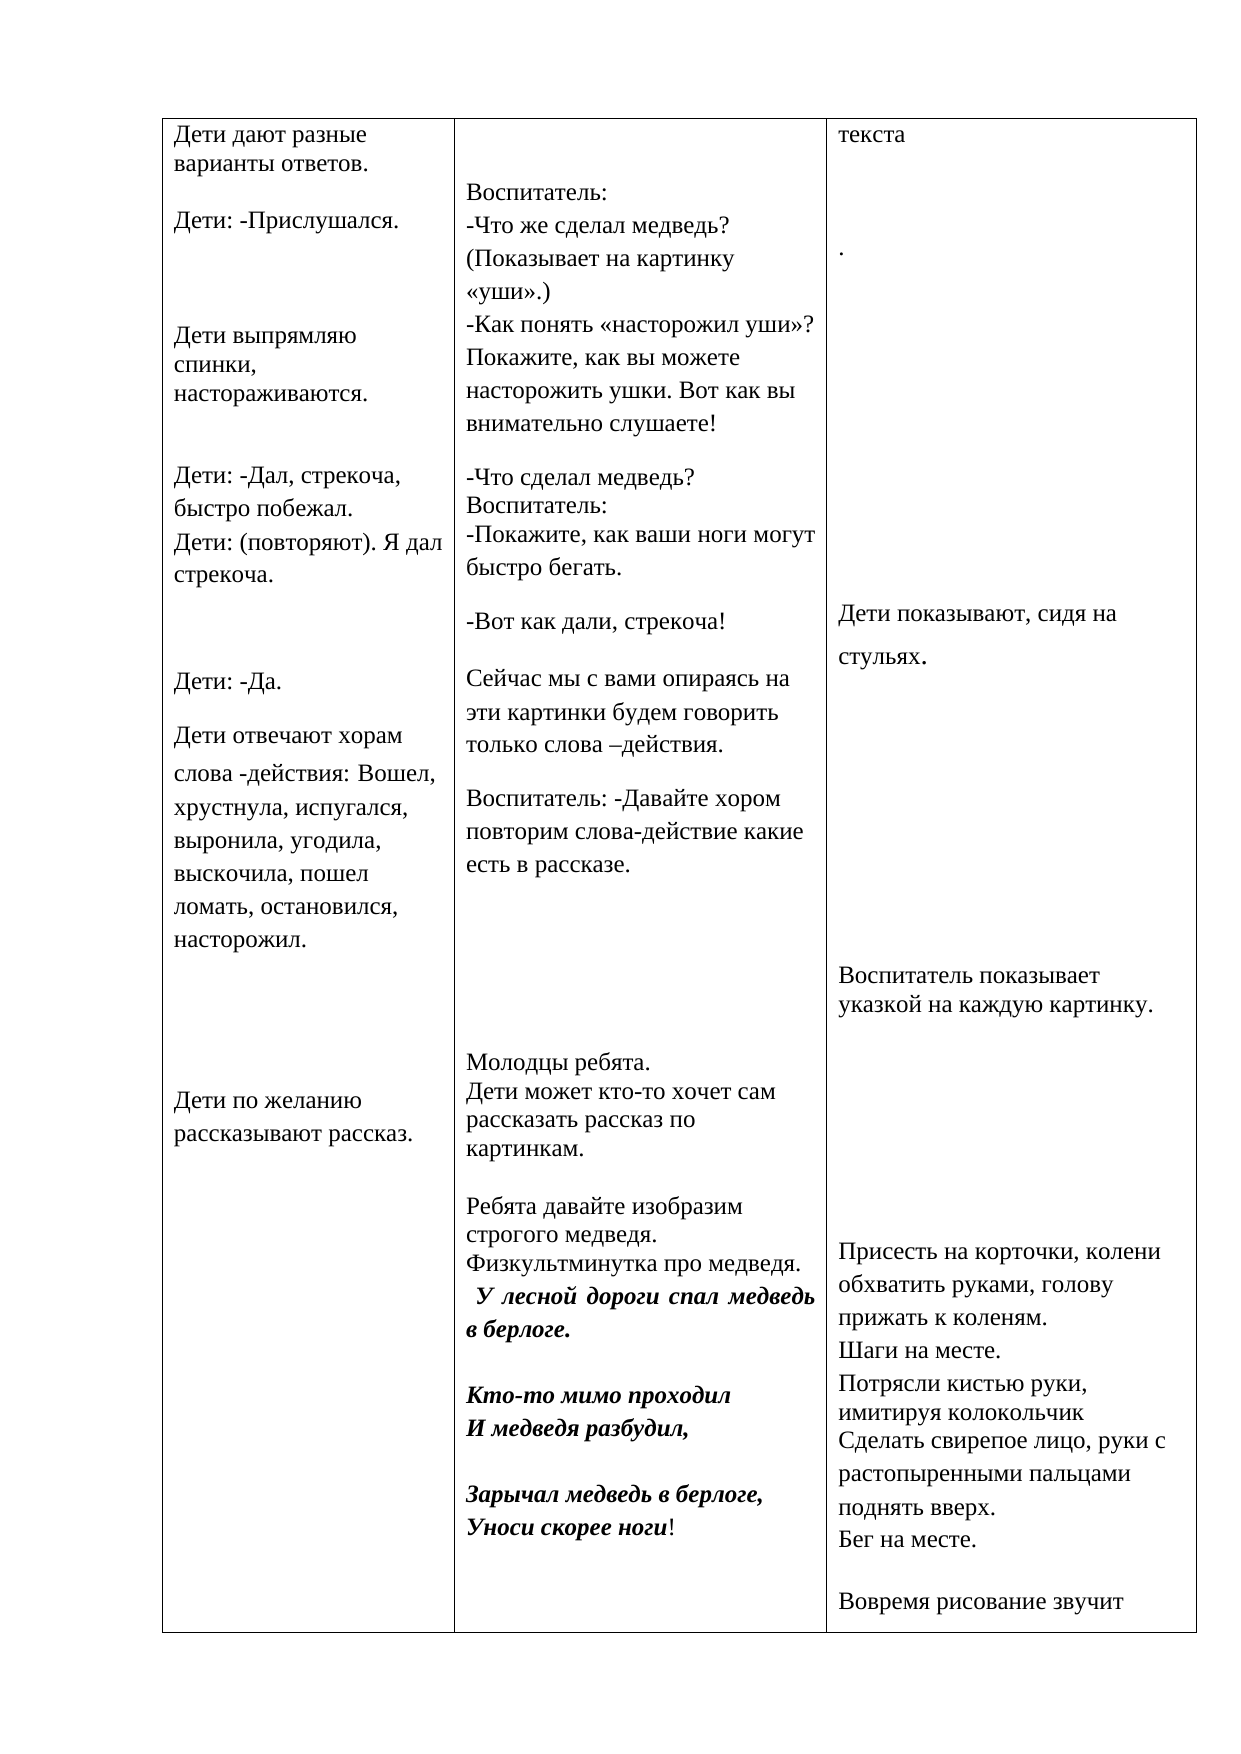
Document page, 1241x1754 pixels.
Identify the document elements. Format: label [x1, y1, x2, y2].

table_cell [455, 119, 826, 1632]
table_cell [827, 119, 1196, 1632]
table_cell [163, 119, 454, 1632]
